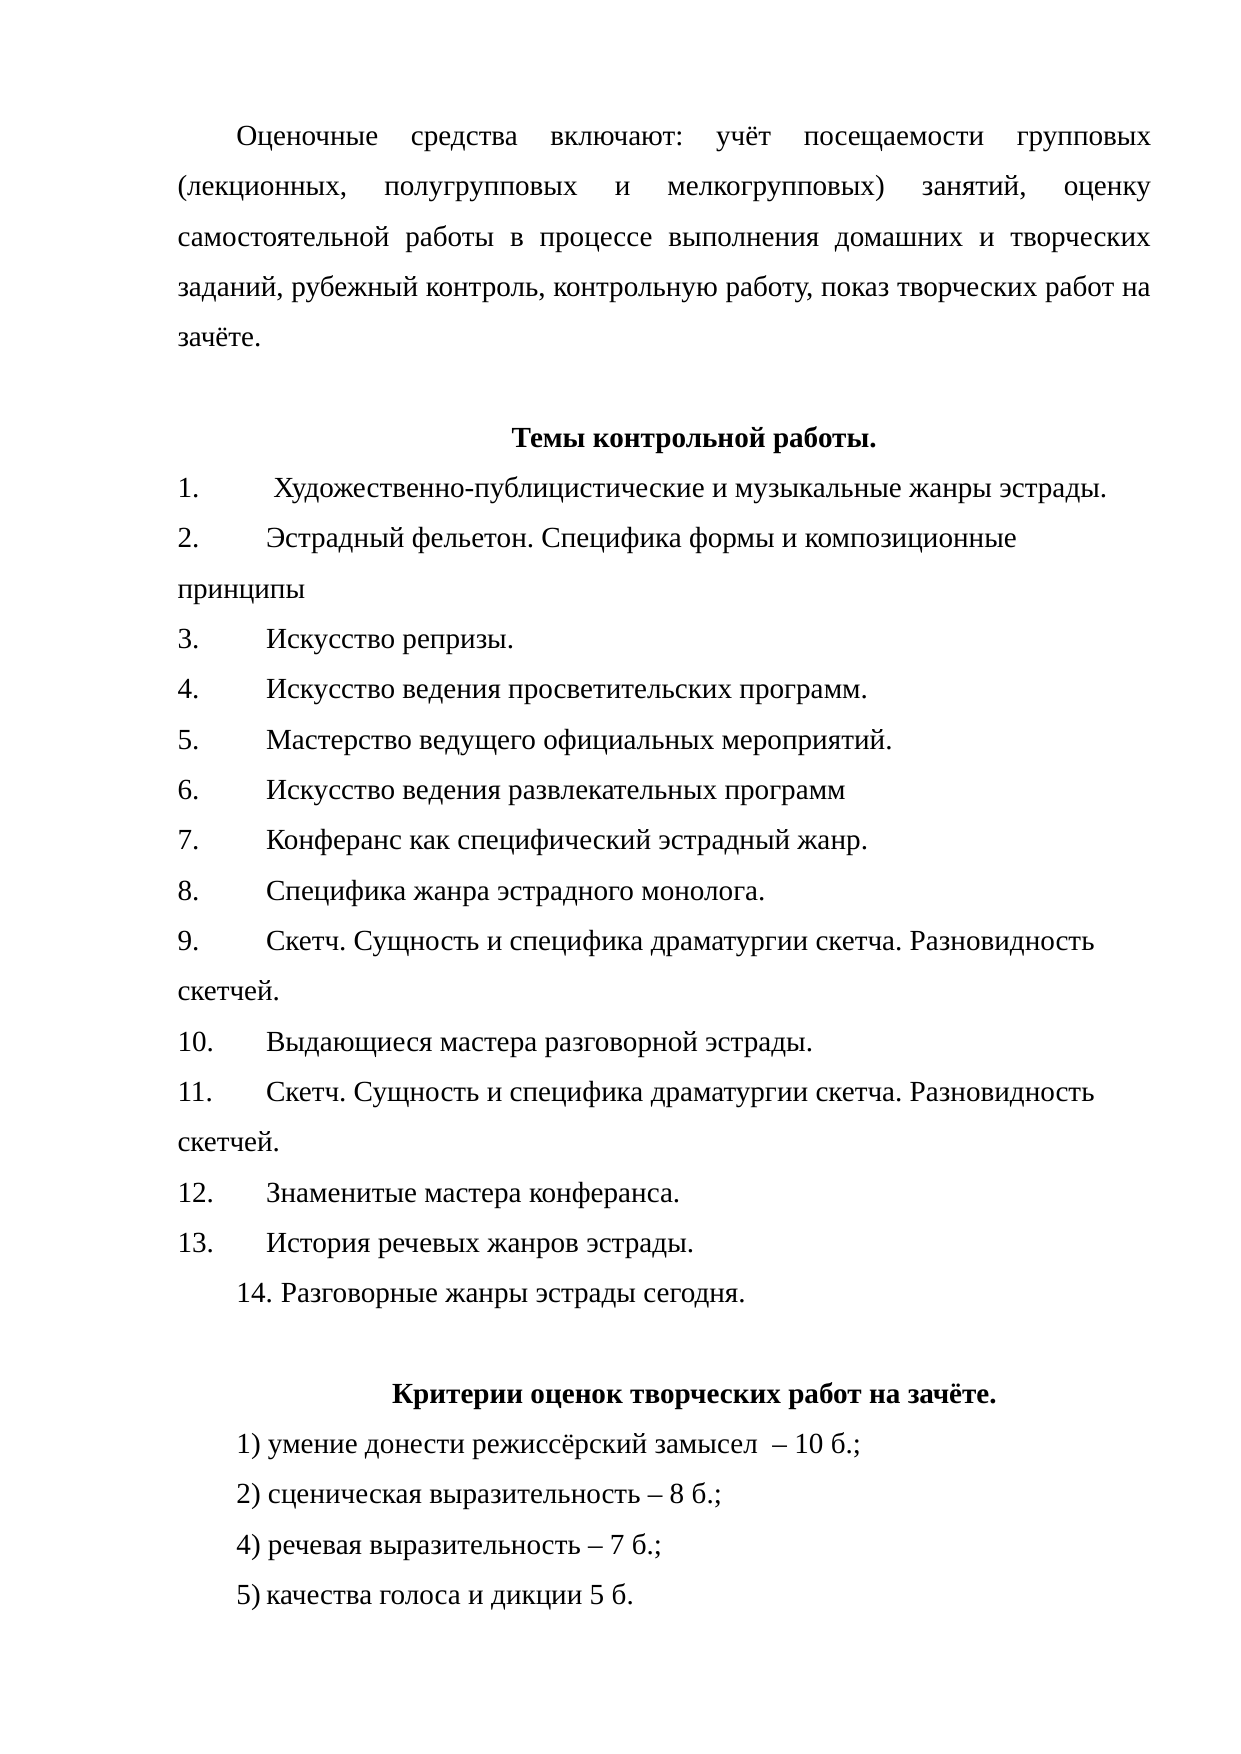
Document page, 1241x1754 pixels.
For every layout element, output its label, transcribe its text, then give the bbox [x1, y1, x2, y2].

list Скетч. Сущность и специфика драматургии скетча. Разновидность скетчей. [177, 923, 1152, 1007]
list Конферанс как специфический эстрадный жанр. [177, 822, 1152, 856]
list История речевых жанров эстрады. [177, 1225, 1152, 1258]
list Мастерство ведущего официальных мероприятий. [177, 722, 1152, 755]
list Искусство ведения просветительских программ. [177, 672, 1152, 705]
list Искусство ведения развлекательных программ [177, 772, 1152, 806]
list Знаменитые мастера конферанса. [177, 1175, 1152, 1208]
text 1) умение донести режиссёрский замысел – 10 б.; [177, 1426, 1152, 1460]
list Разговорные жанры эстрады сегодня. [177, 1275, 1152, 1309]
list качества голоса и дикции 5 б. [177, 1577, 1152, 1611]
list Скетч. Сущность и специфика драматургии скетча. Разновидность скетчей. [177, 1074, 1152, 1158]
list Художественно-публицистические и музыкальные жанры эстрады. [177, 470, 1152, 504]
text Темы контрольной работы. [177, 420, 1152, 453]
text 2) сценическая выразительность – 8 б.; [177, 1477, 1152, 1510]
list Выдающиеся мастера разговорной эстрады. [177, 1024, 1152, 1057]
text Критерии оценок творческих работ на зачёте. [177, 1376, 1152, 1409]
list Искусство репризы. [177, 621, 1152, 655]
text Оценочные средства включают: учёт посещаемости групповых (лекционных, полугрупповых и мелкогрупповых) занятий, оценку самостоятельной работы в процессе выполнения домашних и творческих заданий, рубежный контроль, контрольную работу, показ творческих работ на зачёте. [177, 118, 1152, 353]
list Эстрадный фельетон. Специфика формы и композиционные принципы [177, 521, 1152, 604]
list Специфика жанра эстрадного монолога. [177, 873, 1152, 906]
text 4) речевая выразительность – 7 б.; [177, 1527, 1152, 1560]
